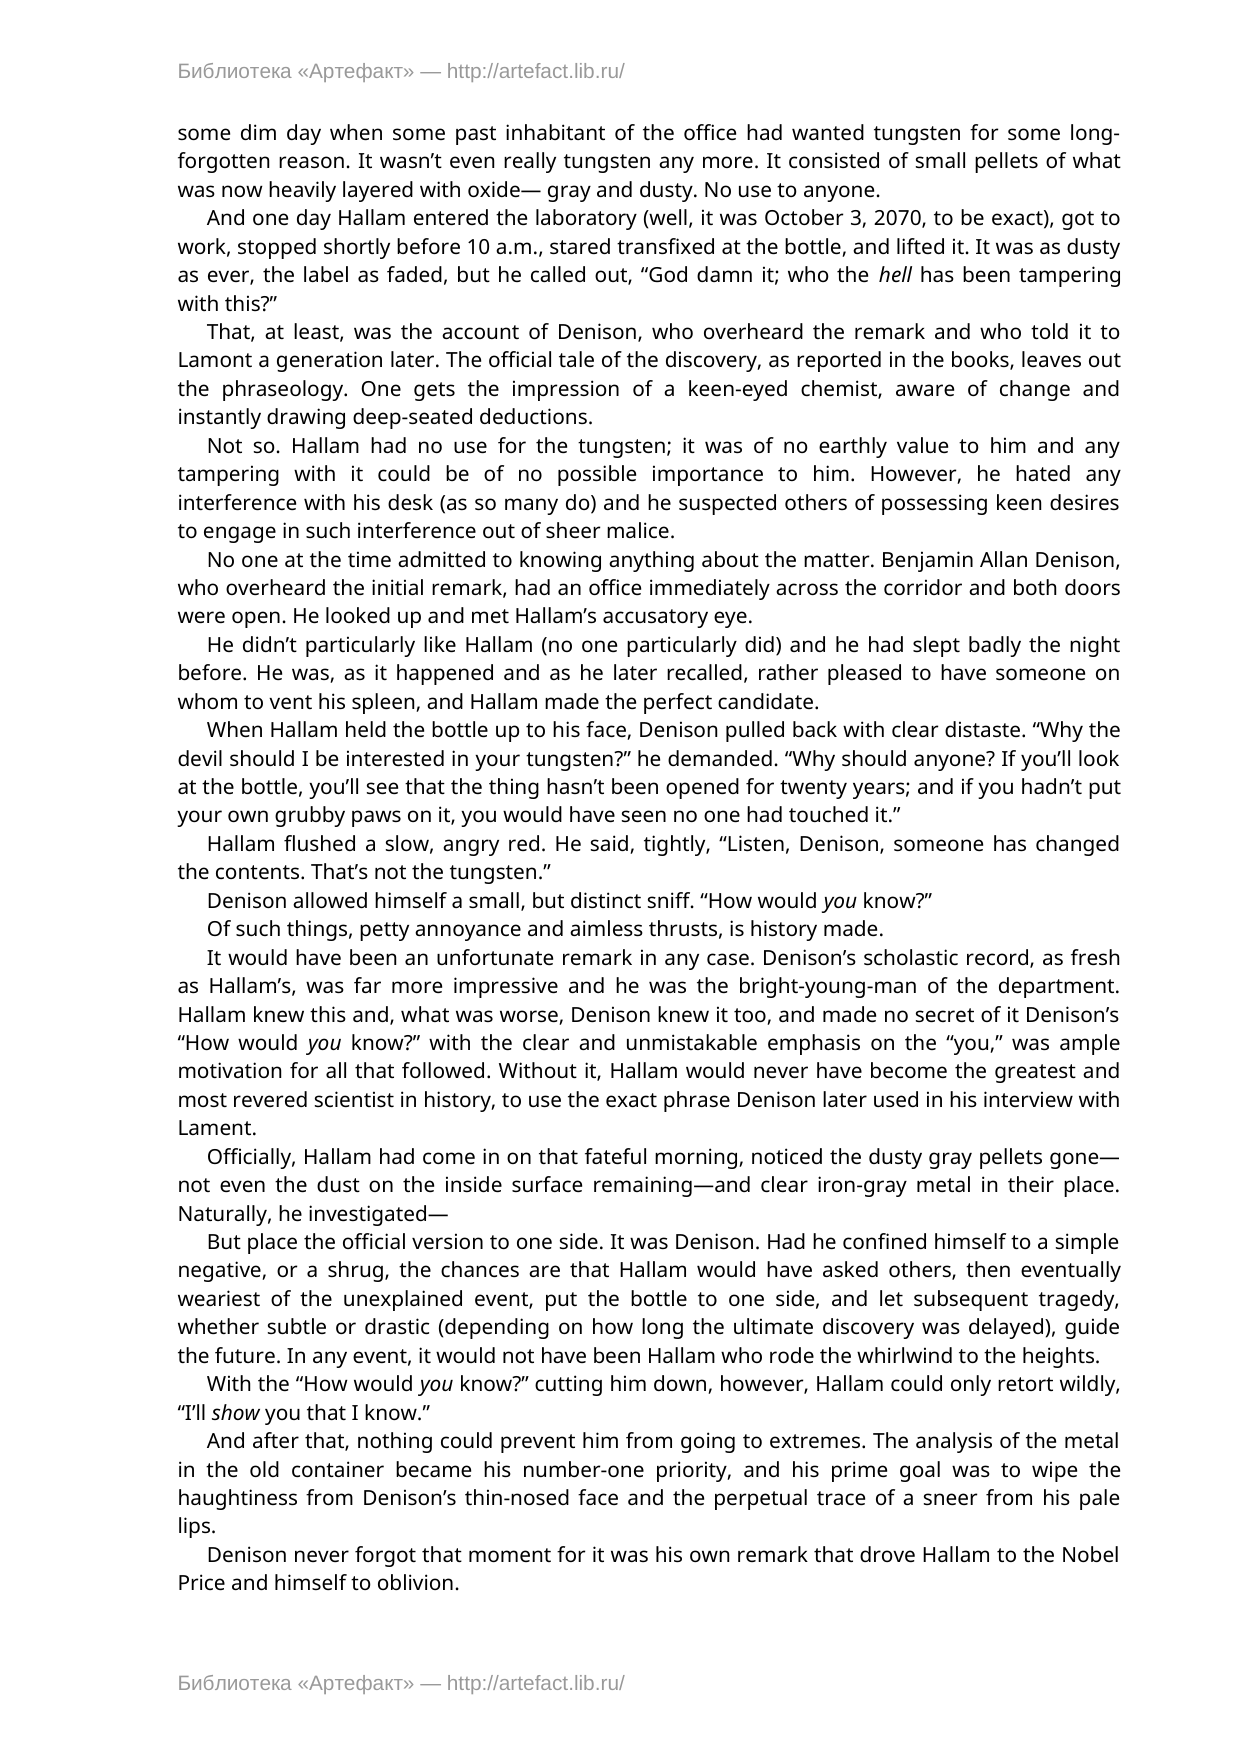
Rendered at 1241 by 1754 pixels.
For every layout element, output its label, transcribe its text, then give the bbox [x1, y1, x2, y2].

text When Hallam held the bottle up to his face, Denison pulled back with clear distaste. “Why the devil should I be interested in your tungsten?” he demanded. “Why should anyone? If you’ll look at the bottle, you’ll see that the thing hasn’t been opened for twenty years; and if you hadn’t put your own grubby paws on it, you would have seen no one had touched it.” [177, 715, 1122, 829]
text But place the official version to one side. It was Denison. Had he confined himself to a simple negative, or a shrug, the chances are that Hallam would have asked others, then eventually weariest of the unexplained event, put the bottle to one side, and let subsequent tragedy, whether subtle or drastic (depending on how long the ultimate discovery was delayed), guide the future. In any event, it would not have been Hallam who rode the whirlwind to the heights. [177, 1227, 1122, 1369]
text He didn’t particularly like Hallam (no one particularly did) and he had slept badly the night before. He was, as it happened and as he later recalled, rather pleased to have someone on whom to vent his spleen, and Hallam made the perfect candidate. [177, 630, 1122, 715]
text Hallam flushed a slow, angry red. He said, tightly, “Listen, Denison, someone has changed the contents. That’s not the tungsten.” [177, 829, 1122, 886]
text And one day Hallam entered the laboratory (well, it was October 3, 2070, to be exact), got to work, stopped shortly before 10 a.m., stared transfixed at the bottle, and lifted it. It was as dusty as ever, the label as faded, but he called out, “God damn it; who the hell has been tampering with this?” [177, 203, 1122, 317]
text Denison never forgot that moment for it was his own remark that drove Hallam to the Nobel Price and himself to oblivion. [177, 1540, 1122, 1597]
text With the “How would you know?” cutting him down, however, Hallam could only retort wildly, “I’ll show you that I know.” [177, 1369, 1122, 1426]
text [177, 118, 1122, 203]
text That, at least, was the account of Denison, who overheard the remark and who told it to Lamont a generation later. The official tale of the discovery, as reported in the books, leaves out the phraseology. One gets the impression of a keen-eyed chemist, aware of change and instantly drawing deep-seated deductions. [177, 317, 1122, 431]
text No one at the time admitted to knowing anything about the matter. Benjamin Allan Denison, who overheard the initial remark, had an office immediately across the corridor and both doors were open. He looked up and met Hallam’s accusatory eye. [177, 545, 1122, 630]
text It would have been an unfortunate remark in any case. Denison’s scholastic record, as fresh as Hallam’s, was far more impressive and he was the bright-young-man of the department. Hallam knew this and, what was worse, Denison knew it too, and made no secret of it Denison’s “How would you know?” with the clear and unmistakable emphasis on the “you,” was ample motivation for all that followed. Without it, Hallam would never have become the greatest and most revered scientist in history, to use the exact phrase Denison later used in his interview with Lament. [177, 943, 1122, 1142]
text Not so. Hallam had no use for the tungsten; it was of no earthly value to him and any tampering with it could be of no possible importance to him. However, he hated any interference with his desk (as so many do) and he suspected others of possessing keen desires to engage in such interference out of sheer malice. [177, 431, 1122, 545]
text And after that, nothing could prevent him from going to extremes. The analysis of the metal in the old container became his number-one priority, and his prime goal was to wipe the haughtiness from Denison’s thin-nosed face and the perpetual trace of a sneer from his pale lips. [177, 1426, 1122, 1540]
text Denison allowed himself a small, but distinct sniff. “How would you know?” [177, 886, 1122, 914]
text Of such things, petty annoyance and aimless thrusts, is history made. [177, 914, 1122, 943]
text Officially, Hallam had come in on that fateful morning, noticed the dusty gray pellets gone—not even the dust on the inside surface remaining—and clear iron-gray metal in their place. Naturally, he investigated— [177, 1142, 1122, 1227]
